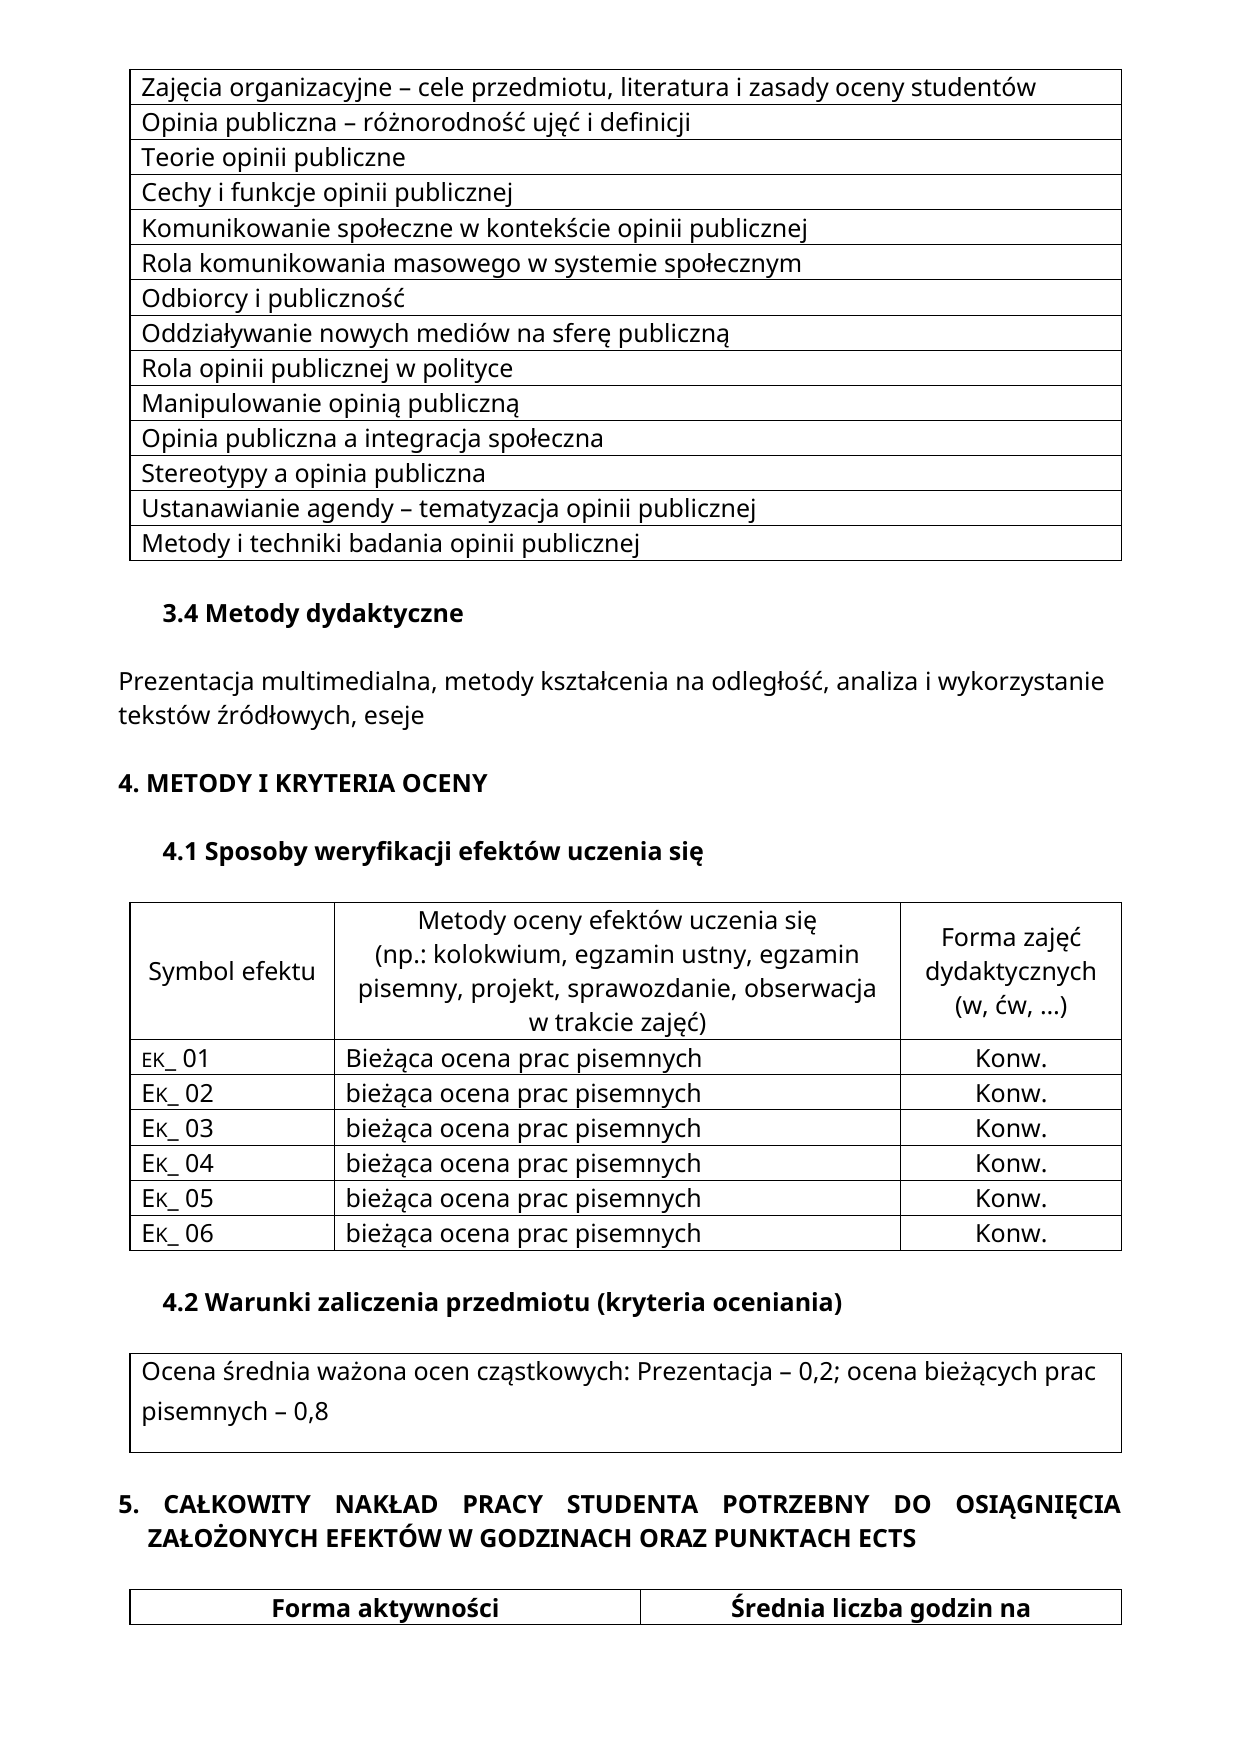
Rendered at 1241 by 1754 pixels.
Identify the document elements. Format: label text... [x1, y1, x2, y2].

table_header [641, 1590, 1121, 1624]
table_cell Opinia publiczna – różnorodność ujęć i definicji [131, 105, 1121, 139]
table_cell Bieżąca ocena prac pisemnych [335, 1040, 900, 1074]
table_cell Ek_ 05 [131, 1181, 334, 1215]
text Prezentacja multimedialna, metody kształcenia na odległość, analiza i wykorzystanie tekstów źródłowych, eseje [118, 663, 1122, 732]
table_header Symbol efektu [131, 903, 334, 1039]
table_cell Stereotypy a opinia publiczna [131, 456, 1121, 490]
table_cell bieżąca ocena prac pisemnych [335, 1181, 900, 1215]
table_cell Rola komunikowania masowego w systemie społecznym [131, 245, 1121, 279]
text 5. CAŁKOWITY NAKŁAD PRACY STUDENTA POTRZEBNY DO OSIĄGNIĘCIA ZAŁOŻONYCH EFEKTÓW W GODZINACH ORAZ PUNKTACH ECTS [118, 1487, 1122, 1555]
table_cell Konw. [901, 1075, 1121, 1109]
table_cell Ek_ 03 [131, 1110, 334, 1144]
table_cell Konw. [901, 1040, 1121, 1074]
table_cell Cechy i funkcje opinii publicznej [131, 175, 1121, 209]
table_cell Manipulowanie opinią publiczną [131, 386, 1121, 420]
table_header Forma aktywności [131, 1590, 640, 1624]
table_header Metody oceny efektów uczenia się (np.: kolokwium, egzamin ustny, egzamin pisemny, projekt, sprawozdanie, obserwacja w trakcie zajęć) [335, 903, 900, 1039]
text 4.1 Sposoby weryfikacji efektów uczenia się [162, 834, 1122, 868]
table_cell Ek_ 02 [131, 1075, 334, 1109]
table_cell Ek_ 06 [131, 1216, 334, 1250]
table_cell Zajęcia organizacyjne – cele przedmiotu, literatura i zasady oceny studentów [131, 70, 1121, 104]
table_cell Ek_ 04 [131, 1146, 334, 1179]
table_cell Oddziaływanie nowych mediów na sferę publiczną [131, 316, 1121, 349]
table_cell bieżąca ocena prac pisemnych [335, 1075, 900, 1109]
table_cell Odbiorcy i publiczność [131, 280, 1121, 314]
text 4. METODY I KRYTERIA OCENY [118, 766, 1122, 800]
table_cell Konw. [901, 1110, 1121, 1144]
table_cell ek_ 01 [131, 1040, 334, 1074]
table_cell bieżąca ocena prac pisemnych [335, 1216, 900, 1250]
table_cell Rola opinii publicznej w polityce [131, 351, 1121, 385]
table_cell Konw. [901, 1216, 1121, 1250]
table_cell Teorie opinii publiczne [131, 140, 1121, 174]
table_header Forma zajęć dydaktycznych (w, ćw, …) [901, 903, 1121, 1039]
text 4.2 Warunki zaliczenia przedmiotu (kryteria oceniania) [162, 1285, 1122, 1319]
table_header Ocena średnia ważona ocen cząstkowych: Prezentacja – 0,2; ocena bieżących prac pisemnych – 0,8 [131, 1354, 1121, 1452]
table_cell Metody i techniki badania opinii publicznej [131, 526, 1121, 560]
table_cell Ustanawianie agendy – tematyzacja opinii publicznej [131, 491, 1121, 525]
table_cell bieżąca ocena prac pisemnych [335, 1146, 900, 1179]
table_cell Komunikowanie społeczne w kontekście opinii publicznej [131, 210, 1121, 244]
text 3.4 Metody dydaktyczne [162, 595, 1122, 629]
table_cell Konw. [901, 1181, 1121, 1215]
table_cell bieżąca ocena prac pisemnych [335, 1110, 900, 1144]
table_cell Konw. [901, 1146, 1121, 1179]
table_cell Opinia publiczna a integracja społeczna [131, 421, 1121, 455]
